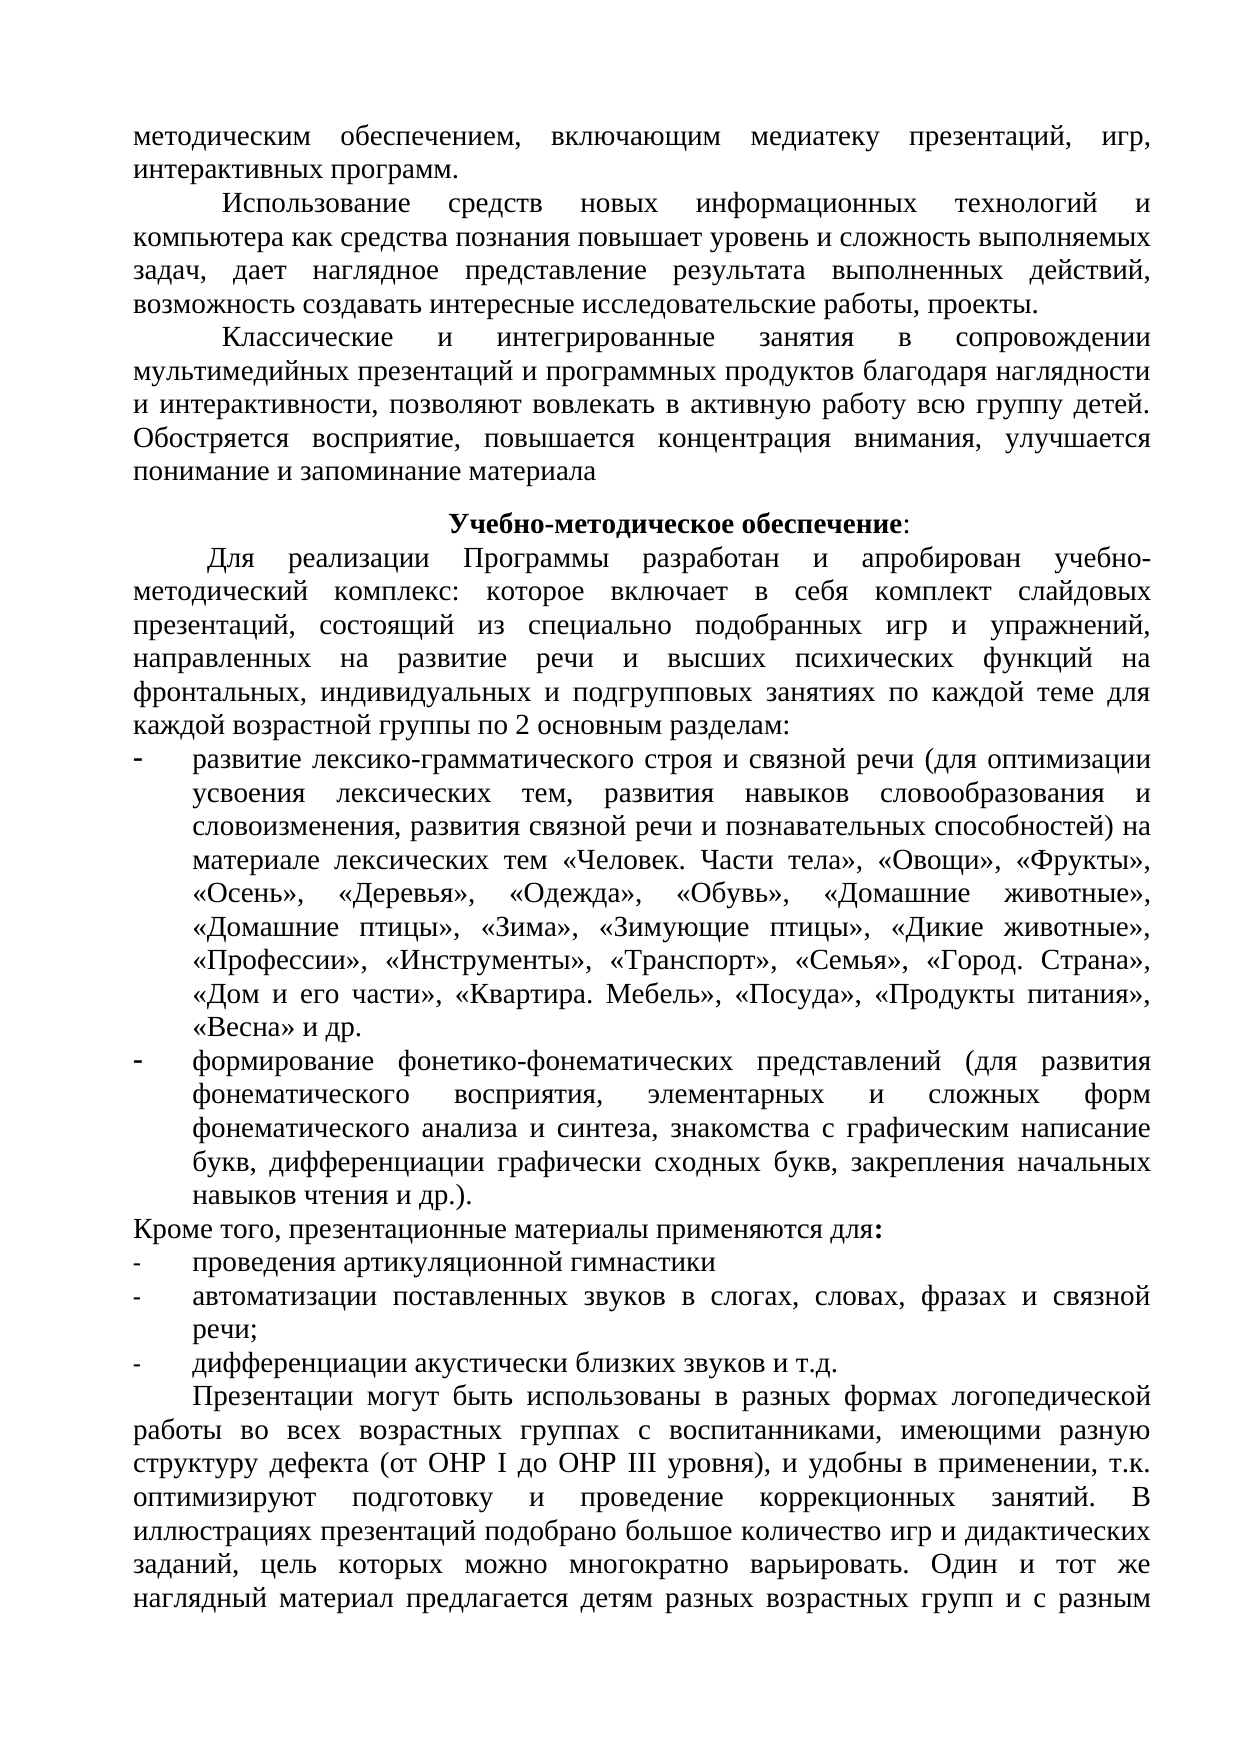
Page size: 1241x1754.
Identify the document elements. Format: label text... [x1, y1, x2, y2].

list проведения артикуляционной гимнастики [133, 1244, 1152, 1278]
list Использование средств новых информационных технологий и компьютера как средства познания повышает уровень и сложность выполняемых задач, дает наглядное представление результата выполненных действий, возможность создавать интересные исследовательские работы, проекты. [133, 185, 1152, 319]
list Учебно-методическое обеспечение: [133, 506, 1152, 540]
list формирование фонетико-фонематических представлений (для развития фонематического восприятия, элементарных и сложных форм фонематического анализа и синтеза, знакомства с графическим написание букв, дифференциации графически сходных букв, закрепления начальных навыков чтения и др.). [133, 1043, 1152, 1211]
list Для реализации Программы разработан и апробирован учебно-методический комплекс: которое включает в себя комплект слайдовых презентаций, состоящий из специально подобранных игр и упражнений, направленных на развитие речи и высших психических функций на фронтальных, индивидуальных и подгрупповых занятиях по каждой теме для каждой возрастной группы по 2 основным разделам: [133, 540, 1152, 741]
list развитие лексико-грамматического строя и связной речи (для оптимизации усвоения лексических тем, развития навыков словообразования и словоизменения, развития связной речи и познавательных способностей) на материале лексических тем «Человек. Части тела», «Овощи», «Фрукты», «Осень», «Деревья», «Одежда», «Обувь», «Домашние животные», «Домашние птицы», «Зима», «Зимующие птицы», «Дикие животные», «Профессии», «Инструменты», «Транспорт», «Семья», «Город. Страна», «Дом и его части», «Квартира. Мебель», «Посуда», «Продукты питания», «Весна» и др. [133, 741, 1152, 1043]
list Классические и интегрированные занятия в сопровождении мультимедийных презентаций и программных продуктов благодаря наглядности и интерактивности, позволяют вовлекать в активную работу всю группу детей. Обостряется восприятие, повышается концентрация внимания, улучшается понимание и запоминание материала [133, 319, 1152, 487]
list автоматизации поставленных звуков в слогах, словах, фразах и связной речи; [133, 1278, 1152, 1345]
text Кроме того, презентационные материалы применяются для: [133, 1211, 1152, 1244]
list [133, 118, 1152, 185]
list дифференциации акустически близких звуков и т.д. [133, 1345, 1152, 1378]
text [133, 1378, 1152, 1613]
